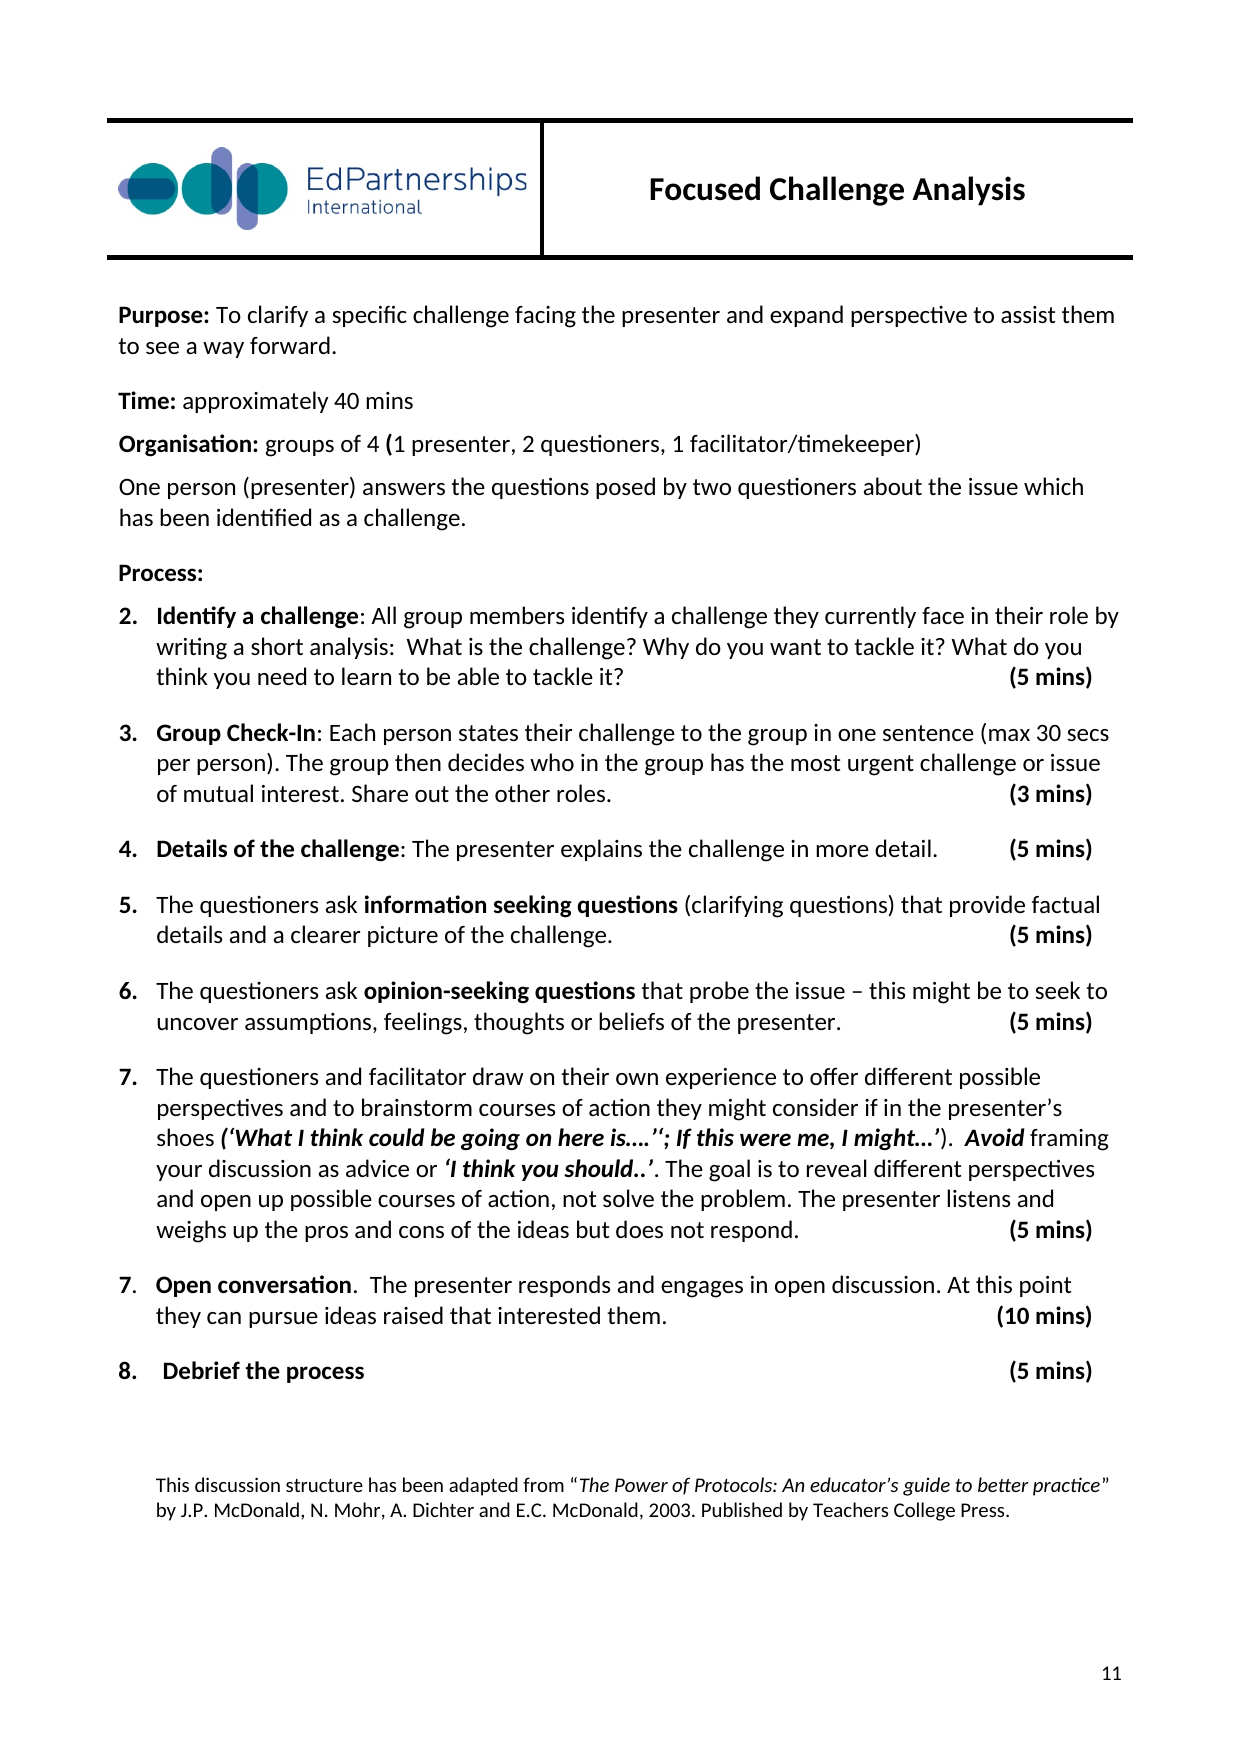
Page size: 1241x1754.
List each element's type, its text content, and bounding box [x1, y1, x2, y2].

text This discussion structure has been adapted from “The Power of Protocols: An educator’s guide to better practice” by J.P. McDonald, N. Mohr, A. Dichter and E.C. McDonald, 2003. Published by Teachers College Press. [156, 1472, 1122, 1523]
list The questioners and facilitator draw on their own experience to offer different possible perspectives and to brainstorm courses of action they might consider if in the presenter’s shoes (‘What I think could be going on here is….’‘; If this were me, I might…’). Avoid framing your discussion as advice or ‘I think you should..’. The goal is to reveal different perspectives and open up possible courses of action, not solve the problem. The presenter listens and weighs up the pros and cons of the ideas but does not respond. (5 mins) [118, 1061, 1122, 1244]
text Process: [118, 557, 1122, 588]
list Debrief the process (5 mins) [118, 1355, 1122, 1386]
text One person (presenter) answers the questions posed by two questioners about the issue which has been identified as a challenge. [118, 471, 1122, 532]
picture [118, 147, 527, 230]
table_header Focused Challenge Analysis [544, 123, 1133, 255]
subtitle Purpose: To clarify a specific challenge facing the presenter and expand perspective to assist them to see a way forward. [118, 299, 1122, 360]
list The questioners ask information seeking questions (clarifying questions) that provide factual details and a clearer picture of the challenge. (5 mins) [118, 889, 1122, 950]
list Group Check-In: Each person states their challenge to the group in one sentence (max 30 secs per person). The group then decides who in the group has the most urgent challenge or issue of mutual interest. Share out the other roles. (3 mins) [118, 717, 1122, 809]
subtitle Time: approximately 40 mins [118, 385, 1122, 416]
list Details of the challenge: The presenter explains the challenge in more detail. (5 mins) [118, 834, 1122, 864]
table_header [107, 123, 540, 255]
list The questioners ask opinion-seeking questions that probe the issue – this might be to seek to uncover assumptions, feelings, thoughts or beliefs of the presenter. (5 mins) [118, 975, 1122, 1036]
text Organisation: groups of 4 (1 presenter, 2 questioners, 1 facilitator/timekeeper) [119, 428, 1122, 459]
text 7. Open conversation. The presenter responds and engages in open discussion. At this point they can pursue ideas raised that interested them. (10 mins) [118, 1269, 1122, 1330]
list Identify a challenge: All group members identify a challenge they currently face in their role by writing a short analysis: What is the challenge? Why do you want to tackle it? What do you think you need to learn to be able to tackle it? (5 mins) [119, 601, 1122, 692]
